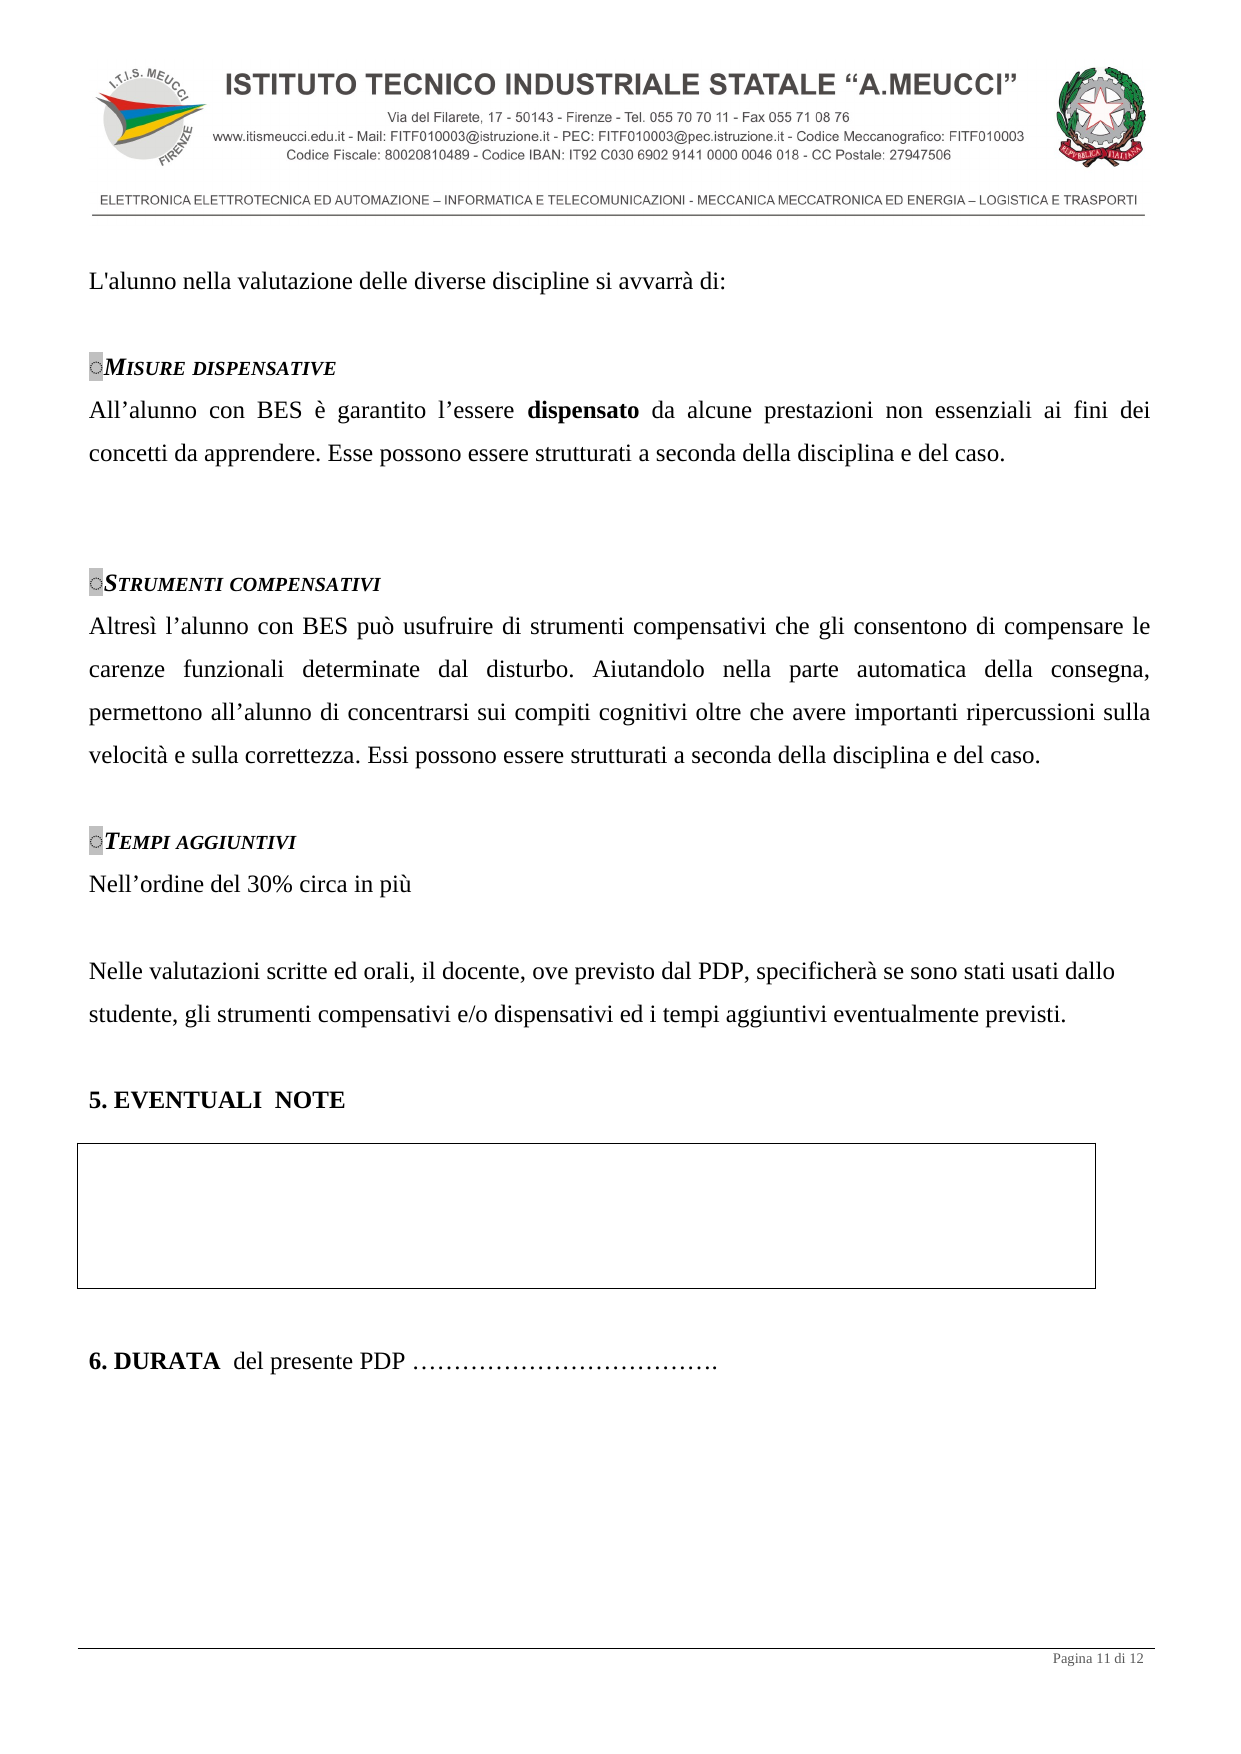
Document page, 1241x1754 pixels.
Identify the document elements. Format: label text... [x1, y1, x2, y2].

text 󠅡Strumenti compensativi [103, 568, 1152, 596]
text 󠅡Misure dispensative [103, 352, 1152, 381]
text 󠅡Tempi aggiuntivi [103, 826, 1152, 855]
text 5. EVENTUALI NOTE [89, 1085, 1152, 1114]
text Nell’ordine del 30% circa in più [89, 869, 1152, 898]
text All’alunno con BES è garantito l’essere dispensato da alcune prestazioni non essenziali ai fini dei concetti da apprendere. Esse possono essere strutturati a seconda della disciplina e del caso. [89, 395, 1152, 467]
text Nelle valutazioni scritte ed orali, il docente, ove previsto dal PDP, specificherà se sono stati usati dallo studente, gli strumenti compensativi e/o dispensativi ed i tempi aggiuntivi eventualmente previsti. [89, 956, 1152, 1028]
text Altresì l’alunno con BES può usufruire di strumenti compensativi che gli consentono di compensare le carenze funzionali determinate dal disturbo. Aiutandolo nella parte automatica della consegna, permettono all’alunno di concentrarsi sui compiti cognitivi oltre che avere importanti ripercussioni sulla velocità e sulla correttezza. Essi possono essere strutturati a seconda della disciplina e del caso. [89, 611, 1152, 769]
picture [88, 59, 1152, 226]
table_header [78, 1144, 1095, 1287]
text 6. DURATA del presente PDP ………………………………. [89, 1346, 1152, 1375]
text L'alunno nella valutazione delle diverse discipline si avvarrà di: [89, 266, 1152, 294]
